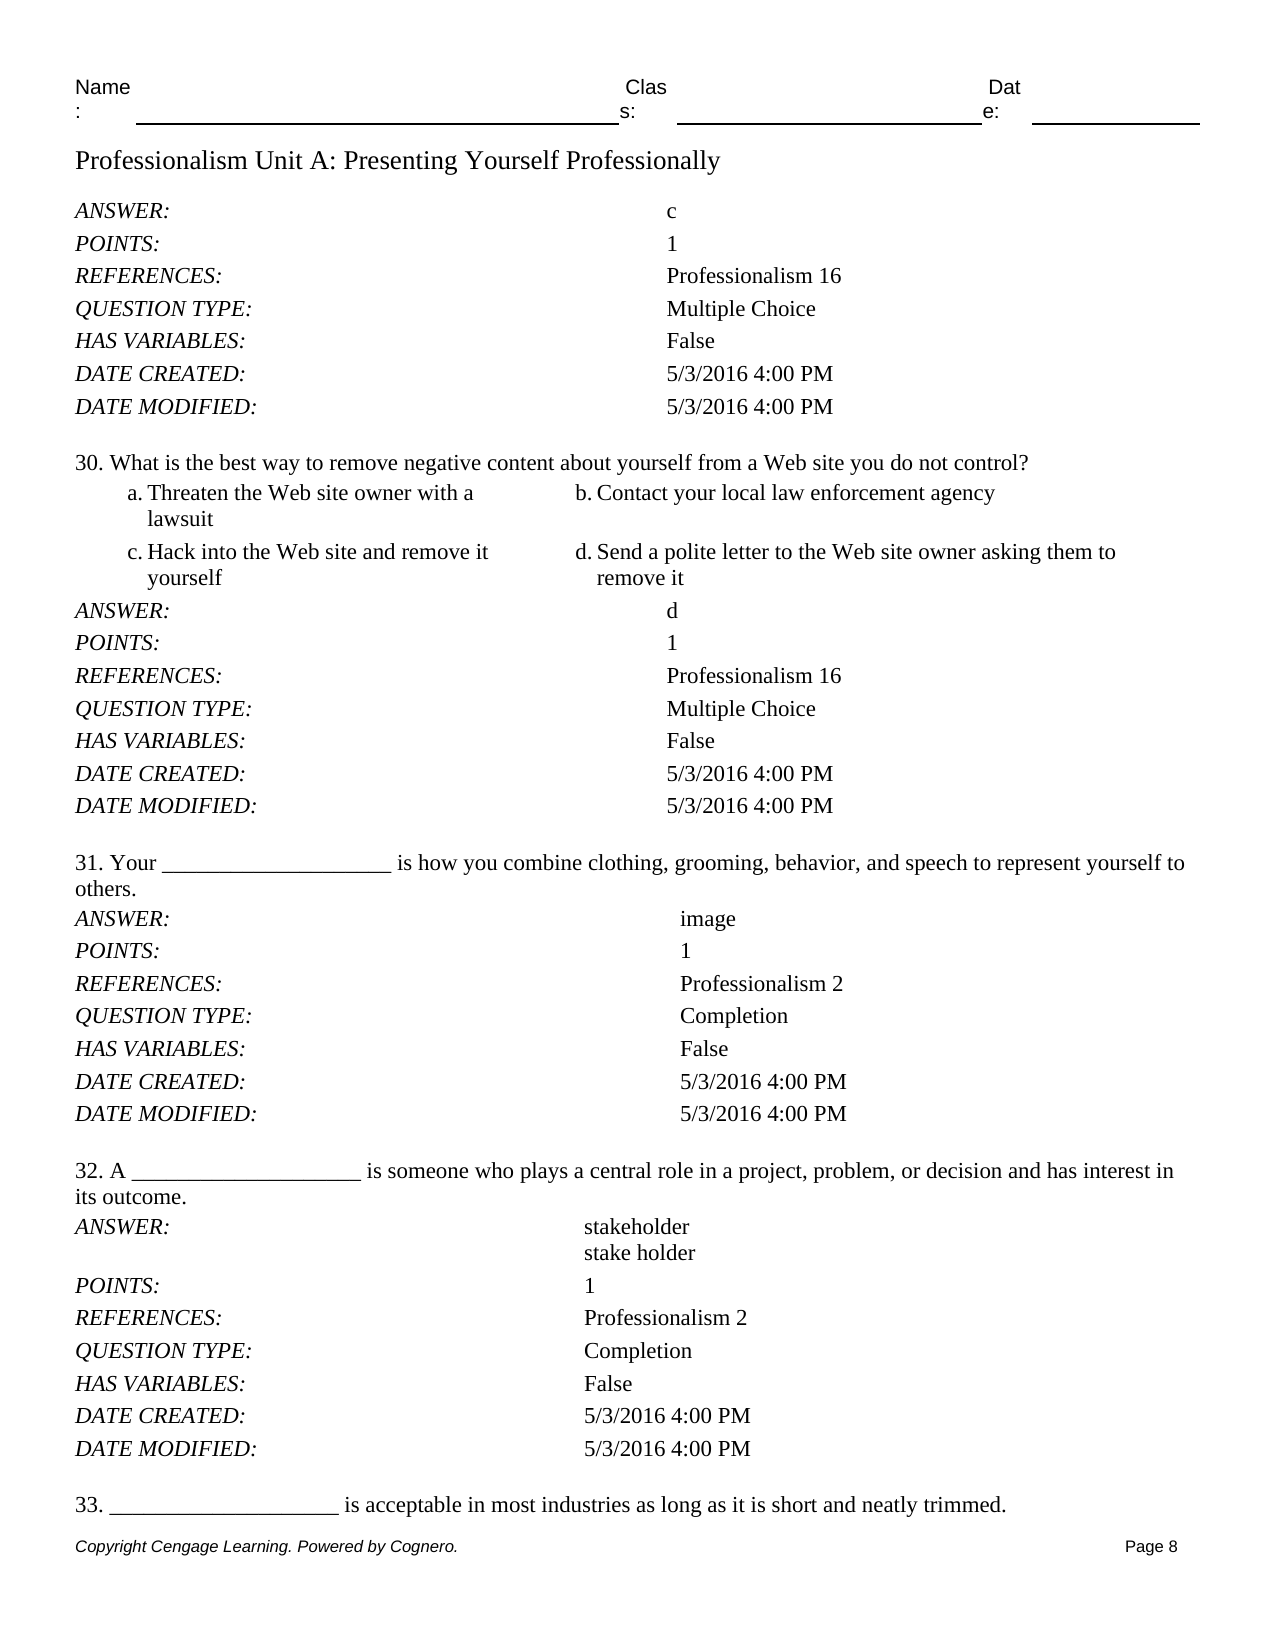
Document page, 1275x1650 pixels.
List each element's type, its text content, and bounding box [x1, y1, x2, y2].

table_header 30. What is the best way to remove negative content about yourself from a Web site you do not control? [75, 449, 1200, 822]
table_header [75, 1491, 1200, 1518]
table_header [75, 194, 1200, 422]
table_header 32. A ____________________ is someone who plays a central role in a project, problem, or decision and has interest in its outcome. [75, 1157, 1200, 1464]
table_header 31. Your ____________________ is how you combine clothing, grooming, behavior, and speech to represent yourself to others. [75, 849, 1200, 1130]
